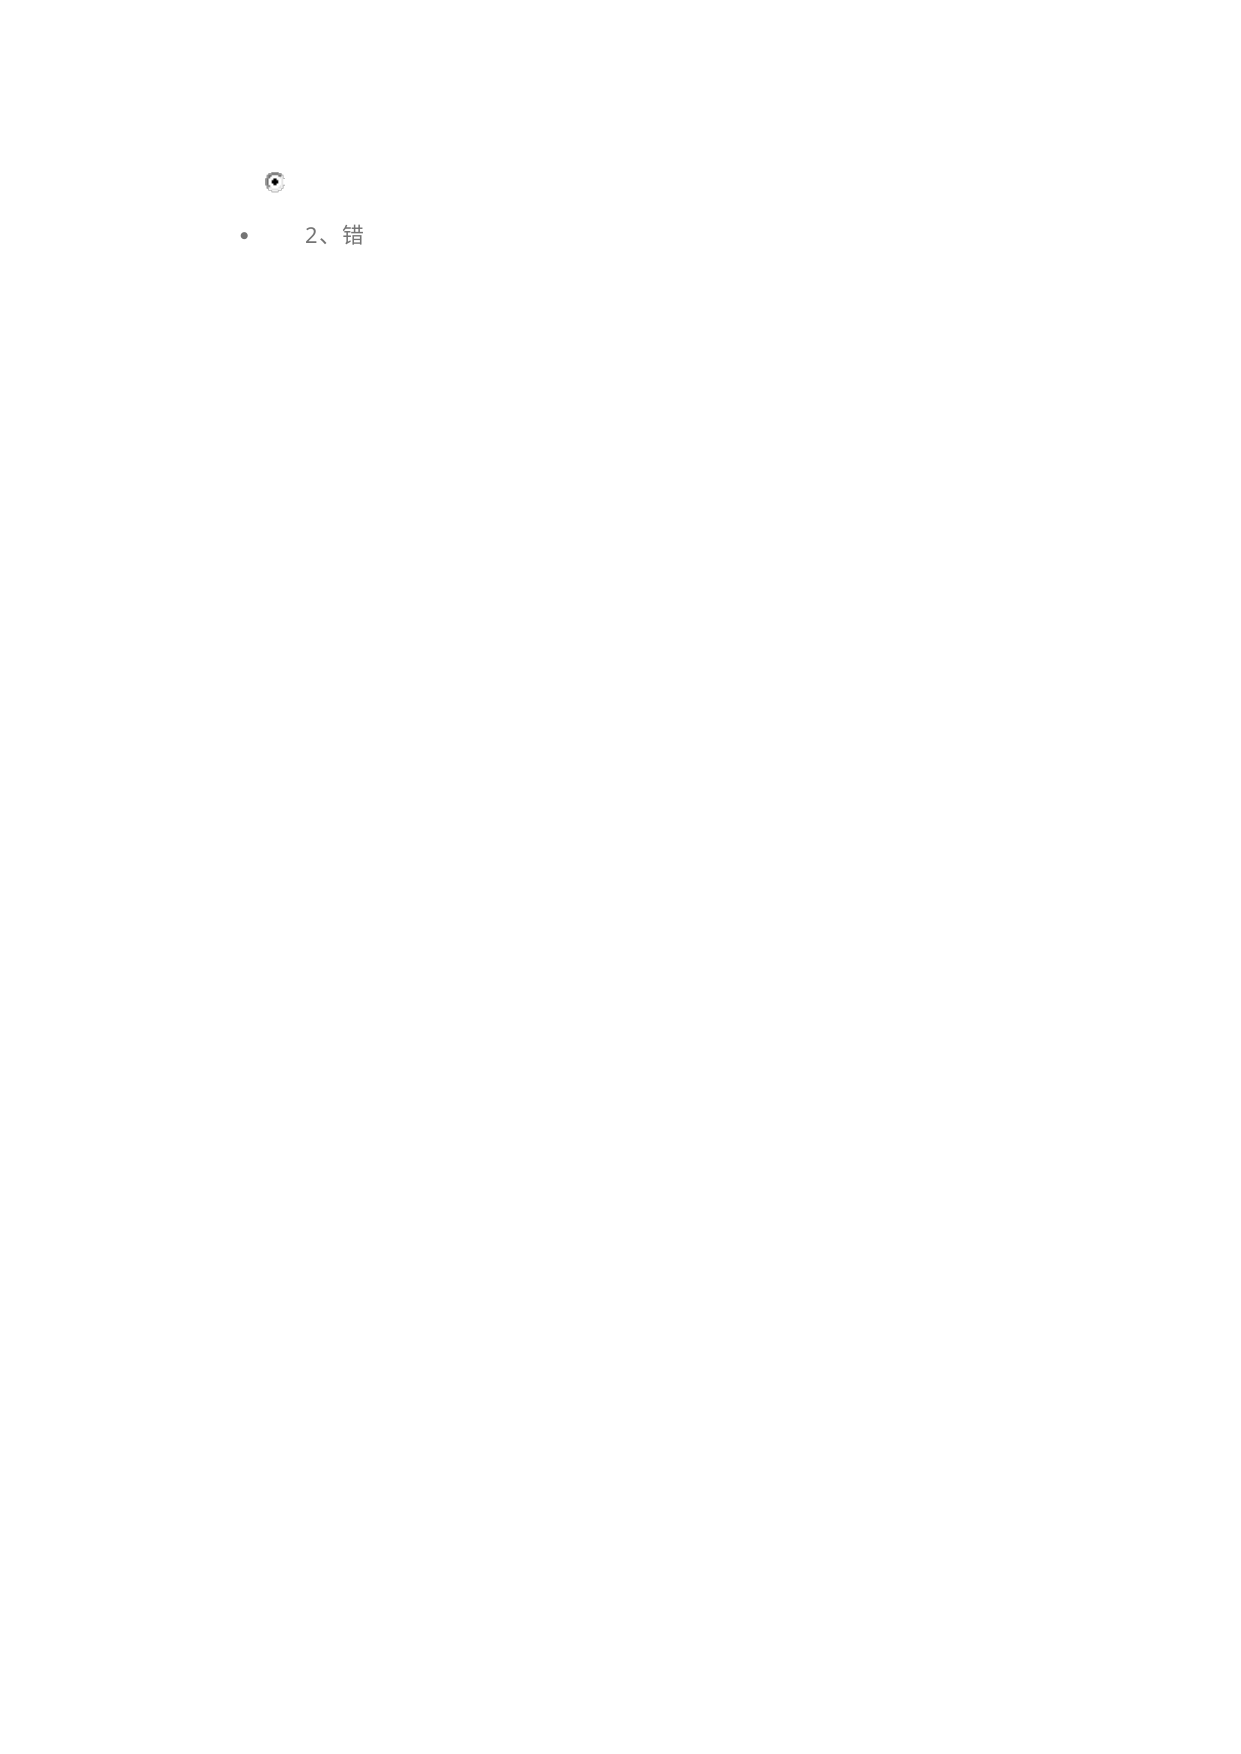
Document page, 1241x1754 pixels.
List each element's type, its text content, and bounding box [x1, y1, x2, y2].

list 2、错 [241, 162, 1053, 259]
